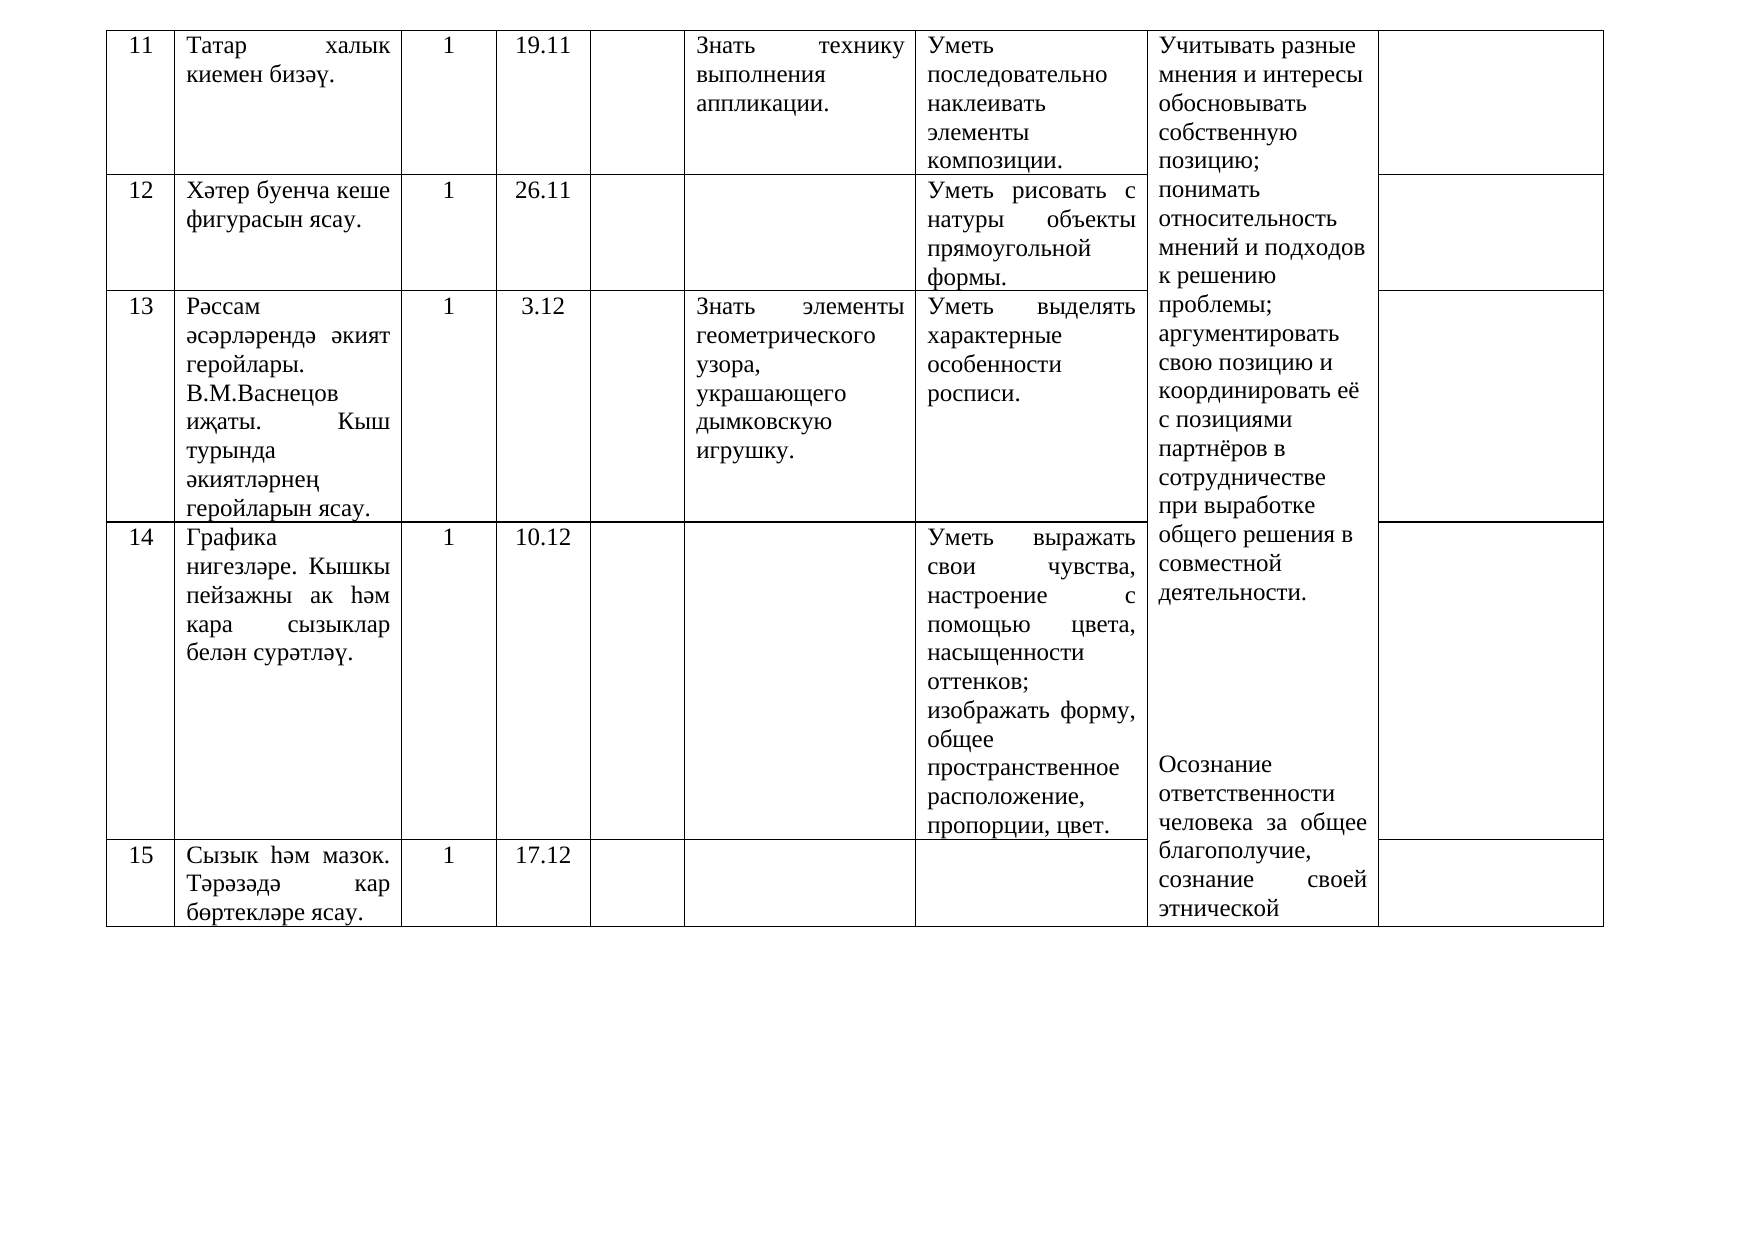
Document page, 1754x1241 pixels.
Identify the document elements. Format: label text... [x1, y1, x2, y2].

table_cell [591, 175, 684, 290]
table_cell Уметь рисовать с натуры объекты прямоугольной формы. [916, 175, 1147, 290]
table_cell [1379, 175, 1603, 290]
table_cell 1 [402, 840, 496, 926]
table_cell Хәтер буенча кеше фигурасын ясау. [175, 175, 401, 290]
table_cell Рәссам әсәрләрендә әкият геройлары. В.М.Васнецов иҗаты. Кыш турында әкиятләрнең геройларын ясау. [175, 291, 401, 521]
table_cell 14 [107, 523, 174, 839]
table_cell Знать технику выполнения аппликации. [685, 31, 915, 174]
table_cell [591, 31, 684, 174]
table_cell [1379, 840, 1603, 926]
table_cell Сызык һәм мазок. Тәрәзәдә кар бөртекләре ясау. [175, 840, 401, 926]
table_cell [685, 840, 915, 926]
table_cell [685, 523, 915, 839]
table_cell [1379, 291, 1603, 521]
table_cell 26.11 [497, 175, 590, 290]
table_cell 12 [107, 175, 174, 290]
table_cell 3.12 [497, 291, 590, 521]
table_cell 1 [402, 175, 496, 290]
table_cell [591, 840, 684, 926]
table_cell 1 [402, 523, 496, 839]
table_cell 15 [107, 840, 174, 926]
table_cell [1379, 31, 1603, 174]
table_cell [685, 175, 915, 290]
table_cell 13 [107, 291, 174, 521]
table_cell Знать элементы геометрического узора, украшающего дымковскую игрушку. [685, 291, 915, 521]
table_cell 10.12 [497, 523, 590, 839]
table_cell [1379, 523, 1603, 839]
table_cell [591, 291, 684, 521]
table_cell 1 [402, 291, 496, 521]
table_cell Уметь выделять характерные особенности росписи. [916, 291, 1147, 521]
table_cell Уметь последовательно наклеивать элементы композиции. [916, 31, 1147, 174]
table_cell 1 [402, 31, 496, 174]
table_cell 17.12 [497, 840, 590, 926]
table_cell Графика нигезләре. Кышкы пейзажны ак һәм кара сызыклар белән сурәтләү. [175, 523, 401, 839]
table_cell Уметь выражать свои чувства, настроение с помощью цвета, насыщенности оттенков; изображать форму, общее пространственное расположение, пропорции, цвет. [916, 523, 1147, 839]
table_cell 11 [107, 31, 174, 174]
table_cell 19.11 [497, 31, 590, 174]
table_cell Татар халык киемен бизәү. [175, 31, 401, 174]
table_cell [916, 840, 1147, 926]
table_cell [591, 523, 684, 839]
